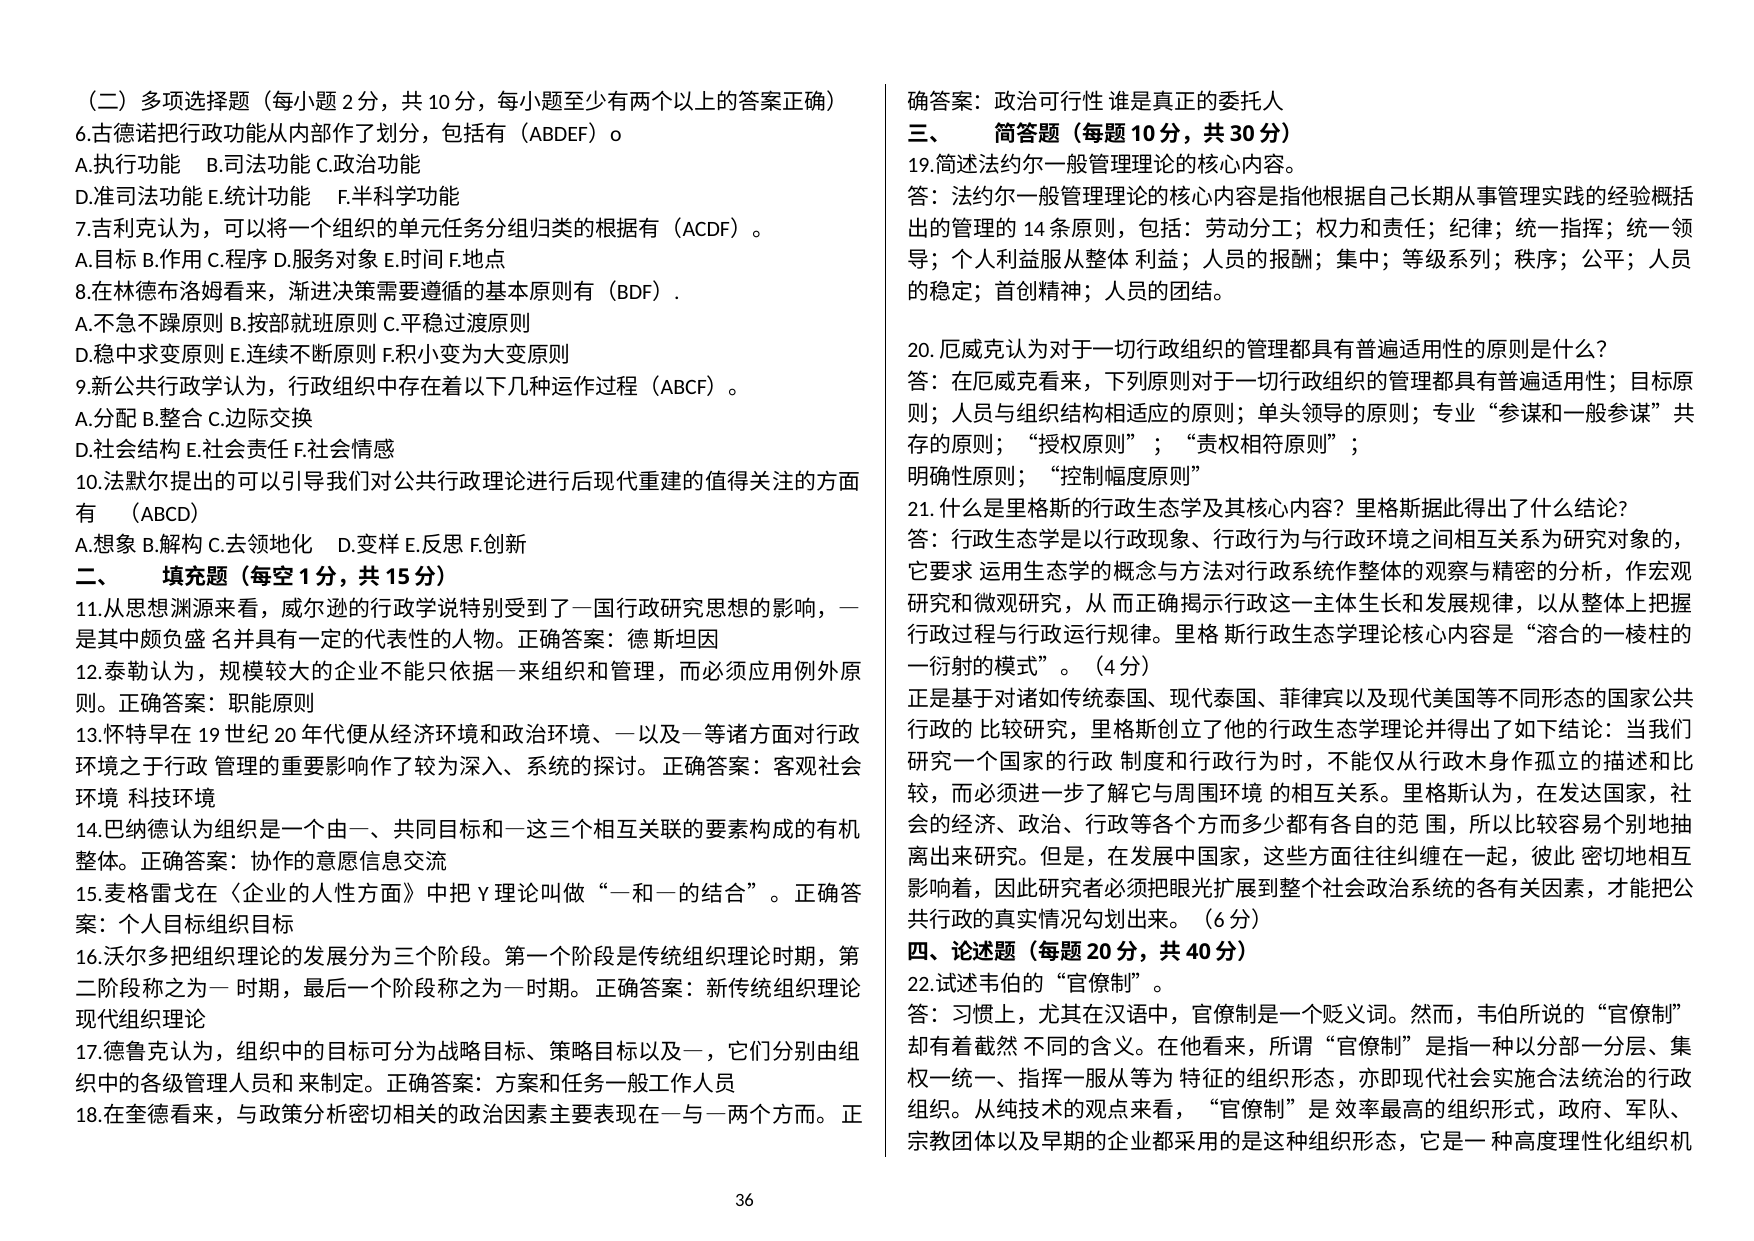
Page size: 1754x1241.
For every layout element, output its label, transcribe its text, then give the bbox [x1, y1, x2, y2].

text 18.在奎德看来，与政策分析密切相关的政治因素主要表现在—与—两个方而。正确答案：政治可行性 谁是真正的委托人 [75, 1097, 863, 1129]
text D.准司法功能 E.统计功能 F.半科学功能 [75, 179, 863, 211]
text 答：法约尔一般管理理论的核心内容是指他根据自己长期从事管理实践的经验概括出的管理的14条原则，包括：劳动分工；权力和责任；纪律；统一指挥；统一领导；个人利益服从整体 利益；人员的报酬；集中；等级系列；秩序；公平；人员的稳定；首创精神；人员的团结。 [907, 179, 1695, 306]
text 13.怀特早在19世纪20年代便从经济环境和政治环境、—以及—等诸方面对行政环境之于行政 管理的重要影响作了较为深入、系统的探讨。正确答案：客观社会环境 科技环境 [75, 717, 863, 812]
text 17.德鲁克认为，组织中的目标可分为战略目标、策略目标以及—，它们分别由组织中的各级管理人员和 来制定。正确答案：方案和任务一般工作人员 [75, 1034, 863, 1097]
text 正是基于对诸如传统泰国、现代泰国、菲律宾以及现代美国等不同形态的国家公共行政的 比较研究，里格斯创立了他的行政生态学理论并得出了如下结论：当我们研究一个国家的行政 制度和行政行为时，不能仅从行政木身作孤立的描述和比较，而必须进一步了解它与周围环境 的相互关系。里格斯认为，在发达国家，社会的经济、政治、行政等各个方而多少都有各自的范 围，所以比较容易个别地抽离出来研究。但是，在发展中国家，这些方面往往纠缠在一起，彼此 密切地相互影响着，因此研究者必须把眼光扩展到整个社会政治系统的各有关因素，才能把公 共行政的真实情况勾划出来。（6分） [907, 681, 1695, 934]
text 15.麦格雷戈在〈企业的人性方面》中把Y理论叫做“—和—的结合”。正确答案：个人目标组织目标 [75, 876, 863, 939]
text 14.巴纳德认为组织是一个由—、共同目标和—这三个相互关联的要素构成的有机整体。正确答案：协作的意愿信息交流 [75, 812, 863, 876]
text A.想象 B.解构 C.去领地化 D.变样 E.反思 F.创新 [75, 527, 863, 559]
list 什么是里格斯的行政生态学及其核心内容？里格斯据此得出了什么结论? [907, 491, 1695, 522]
text 10.法默尔提出的可以引导我们对公共行政理论进行后现代重建的值得关注的方面有 （ABCD） [75, 464, 863, 527]
text 8.在林德布洛姆看来，渐进决策需要遵循的基本原则有（BDF）. [75, 274, 863, 306]
text 答：行政生态学是以行政现象、行政行为与行政环境之间相互关系为研究对象的，它要求 运用生态学的概念与方法对行政系统作整体的观察与精密的分析，作宏观研究和微观研究，从 而正确揭示行政这一主体生长和发展规律，以从整体上把握行政过程与行政运行规律。里格 斯行政生态学理论核心内容是“溶合的一棱柱的一衍射的模式”。（4分） [907, 522, 1695, 681]
text 16.沃尔多把组织理论的发展分为三个阶段。第一个阶段是传统组织理论时期，第二阶段称之为— 时期，最后一个阶段称之为—时期。正确答案：新传统组织理论 现代组织理论 [75, 939, 863, 1034]
text 四、论述题（每题20分，共40分） [907, 934, 1695, 966]
text A.不急不躁原则 B.按部就班原则 C.平稳过渡原则 [75, 306, 863, 337]
text 12.泰勒认为，规模较大的企业不能只依据—来组织和管理，而必须应用例外原则。正确答案：职能原则 [75, 654, 863, 717]
text 11.从思想渊源来看，威尔逊的行政学说特别受到了—国行政研究思想的影响，—是其中颇负盛 名并具有一定的代表性的人物。正确答案：德 斯坦因 [75, 591, 863, 654]
text D.社会结构 E.社会责任 F.社会情感 [75, 432, 863, 464]
text 19.简述法约尔一般管理理论的核心内容。 [907, 147, 1695, 179]
text A.目标 B.作用C.程序 D.服务对象E.时间 F.地点 [75, 242, 863, 274]
text 6.古德诺把行政功能从内部作了划分，包括有（ABDEF）o [75, 116, 863, 147]
text 明确性原则；“控制幅度原则” [907, 459, 1695, 491]
text 9.新公共行政学认为，行政组织中存在着以下几种运作过程（ABCF）。 [75, 369, 863, 401]
text A.分配 B.整合 C.边际交换 [75, 401, 863, 432]
text A.执行功能 B.司法功能 C.政治功能 [75, 147, 863, 179]
text （二）多项选择题（每小题2分，共10分，每小题至少有两个以上的答案正确） [75, 84, 863, 116]
text 三、 简答题（每题10分，共30分） [907, 116, 1695, 147]
text 18.在奎德看来，与政策分析密切相关的政治因素主要表现在—与—两个方而。正确答案：政治可行性 谁是真正的委托人 [907, 84, 1695, 116]
text 二、 填充题（每空1分，共15分） [75, 559, 863, 591]
list 厄威克认为对于一切行政组织的管理都具有普遍适用性的原则是什么？ [907, 332, 1695, 364]
text 22.试述韦伯的“官僚制”。 [907, 966, 1695, 997]
text D.稳中求变原则 E.连续不断原则 F.积小变为大变原则 [75, 337, 863, 369]
text 7.吉利克认为，可以将一个组织的单元任务分组归类的根据有（ACDF）。 [75, 211, 863, 242]
text 答：在厄威克看来，下列原则对于一切行政组织的管理都具有普遍适用性；目标原则；人员与组织结构相适应的原则；单头领导的原则；专业“参谋和一般参谋”共存的原则；“授权原则” ；“责权相符原则”； [907, 364, 1695, 459]
